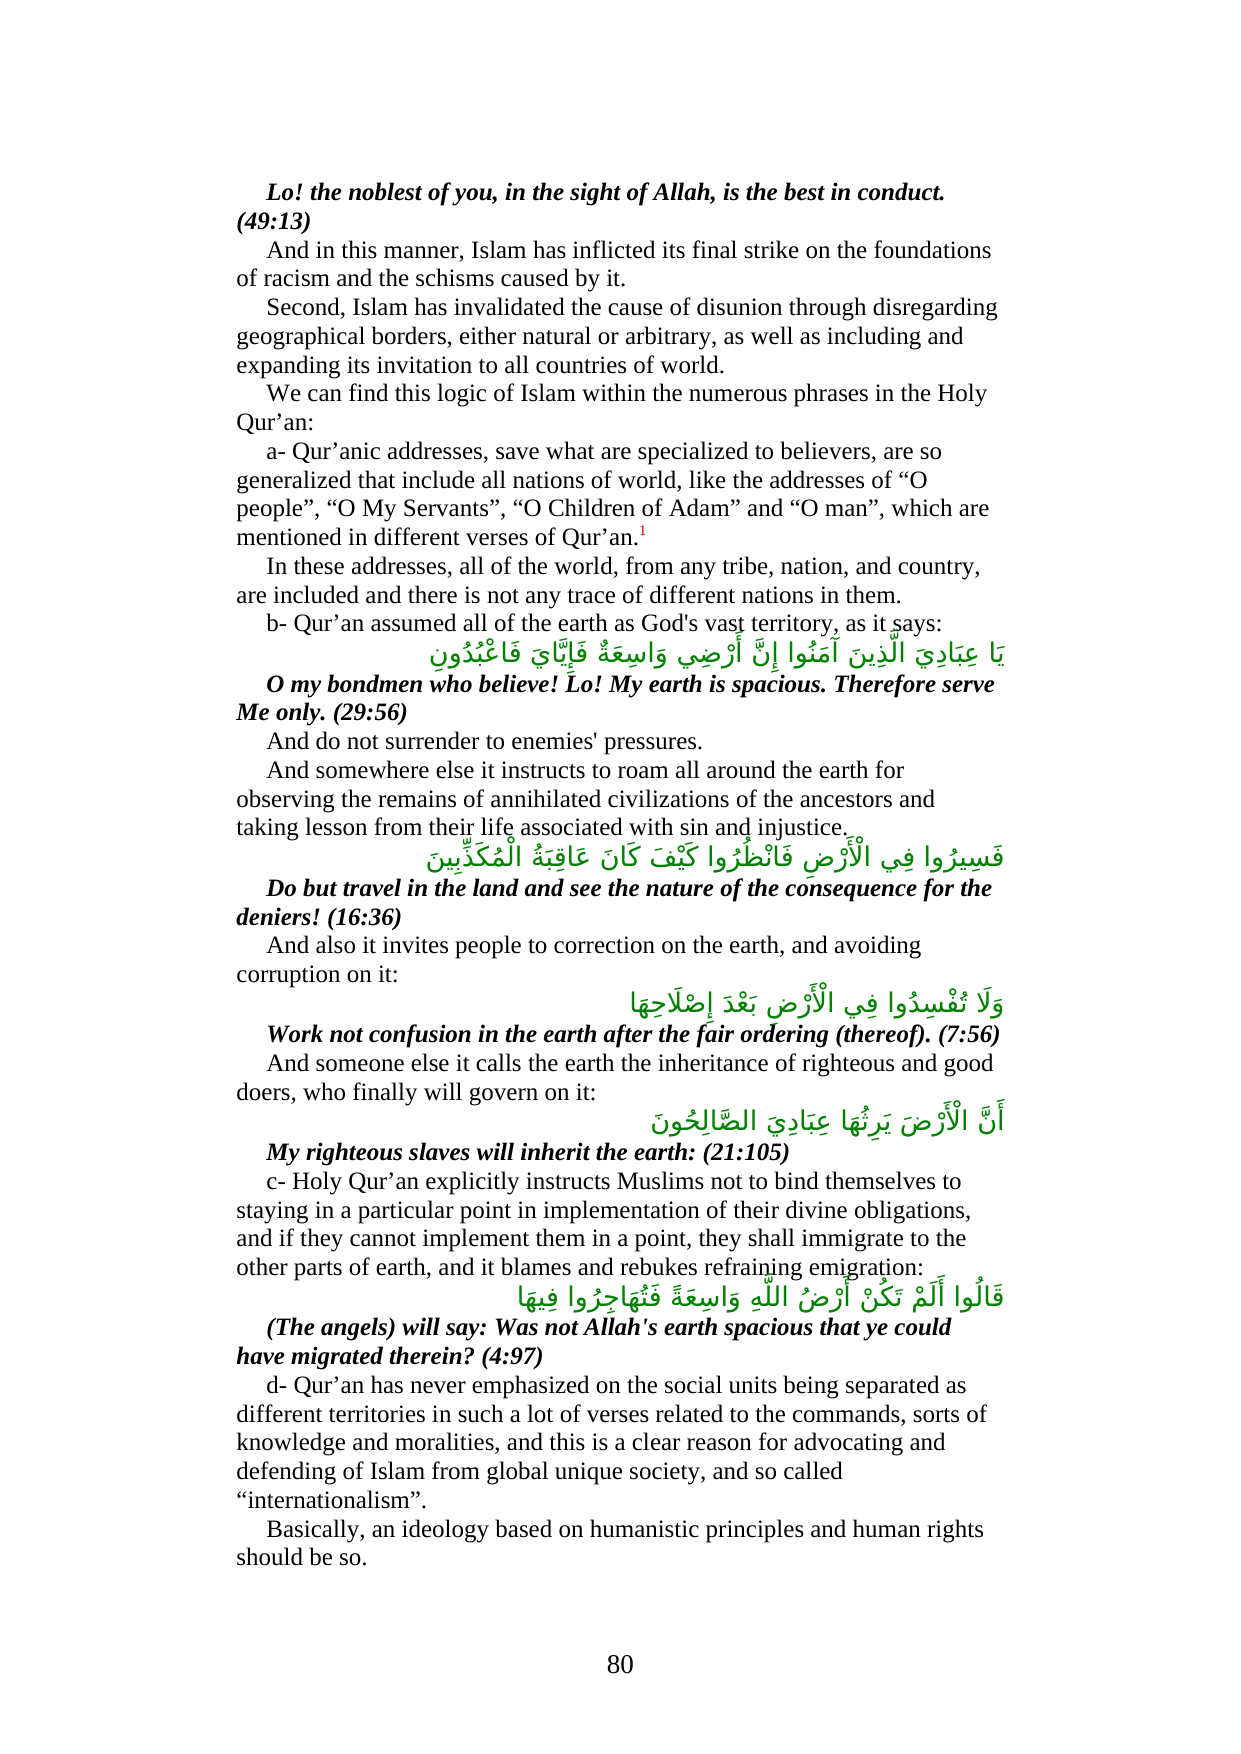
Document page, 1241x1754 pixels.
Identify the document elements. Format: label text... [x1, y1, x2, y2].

text And in this manner, Islam has inflicted its final strike on the foundations of racism and the schisms caused by it. [236, 235, 1004, 292]
text In these addresses, all of the world, from any tribe, nation, and country, are included and there is not any trace of different nations in them. [236, 551, 1004, 608]
text أَنَّ الْأَرْضَ يَرِثُهَا عِبَادِيَ الصَّالِحُونَ [236, 1106, 1004, 1137]
text (The angels) will say: Was not Allah's earth spacious that ye could have migrated therein? (4:97) [236, 1312, 1004, 1370]
text يَا عِبَادِيَ الَّذِينَ آمَنُوا إِنَّ أَرْضِي وَاسِعَةٌ فَإِيَّايَ فَاعْبُدُونِ [236, 637, 1004, 669]
text c- Holy Qur’an explicitly instructs Muslims not to bind themselves to staying in a particular point in implementation of their divine obligations, and if they cannot implement them in a point, they shall immigrate to the other parts of earth, and it blames and rebukes refraining emigration: [236, 1166, 1004, 1281]
text Do but travel in the land and see the nature of the consequence for the deniers! (16:36) [236, 873, 1004, 930]
text Lo! the noblest of you, in the sight of Allah, is the best in conduct. (49:13) [236, 177, 1004, 235]
text b- Qur’an assumed all of the earth as God's vast territory, as it says: [236, 608, 1004, 637]
text a- Qur’anic addresses, save what are specialized to believers, are so generalized that include all nations of world, like the addresses of “O people”, “O My Servants”, “O Children of Adam” and “O man”, which are mentioned in different verses of Qur’an.1 [236, 436, 1004, 551]
text Work not confusion in the earth after the fair ordering (thereof). (7:56) [236, 1019, 1004, 1048]
text فَسِيرُوا فِي الْأَرْضِ فَانْظُرُوا كَيْفَ كَانَ عَاقِبَةُ الْمُكَذِّبِينَ [236, 841, 1004, 873]
text وَلَا تُفْسِدُوا فِي الْأَرْضِ بَعْدَ إِصْلَاحِهَا [236, 988, 1004, 1019]
text My righteous slaves will inherit the earth: (21:105) [236, 1137, 1004, 1166]
text And someone else it calls the earth the inheritance of righteous and good doers, who finally will govern on it: [236, 1048, 1004, 1106]
text d- Qur’an has never emphasized on the social units being separated as different territories in such a lot of verses related to the commands, sorts of knowledge and moralities, and this is a clear reason for advocating and defending of Islam from global unique society, and so called “internationalism”. [236, 1370, 1004, 1514]
text We can find this logic of Islam within the numerous phrases in the Holy Qur’an: [236, 378, 1004, 436]
text And somewhere else it instructs to roam all around the earth for observing the remains of annihilated civilizations of the ancestors and taking lesson from their life associated with sin and injustice. [236, 755, 1004, 841]
text Second, Islam has invalidated the cause of disunion through disregarding geographical borders, either natural or arbitrary, as well as including and expanding its invitation to all countries of world. [236, 292, 1004, 378]
text And also it invites people to correction on the earth, and avoiding corruption on it: [236, 930, 1004, 988]
text And do not surrender to enemies' pressures. [236, 726, 1004, 755]
text Basically, an ideology based on humanistic principles and human rights should be so. [236, 1514, 1004, 1571]
text قَالُوا أَلَمْ تَكُنْ أَرْضُ اللَّهِ وَاسِعَةً فَتُهَاجِرُوا فِيهَا [236, 1281, 1004, 1312]
text O my bondmen who believe! Lo! My earth is spacious. Therefore serve Me only. (29:56) [236, 669, 1004, 726]
